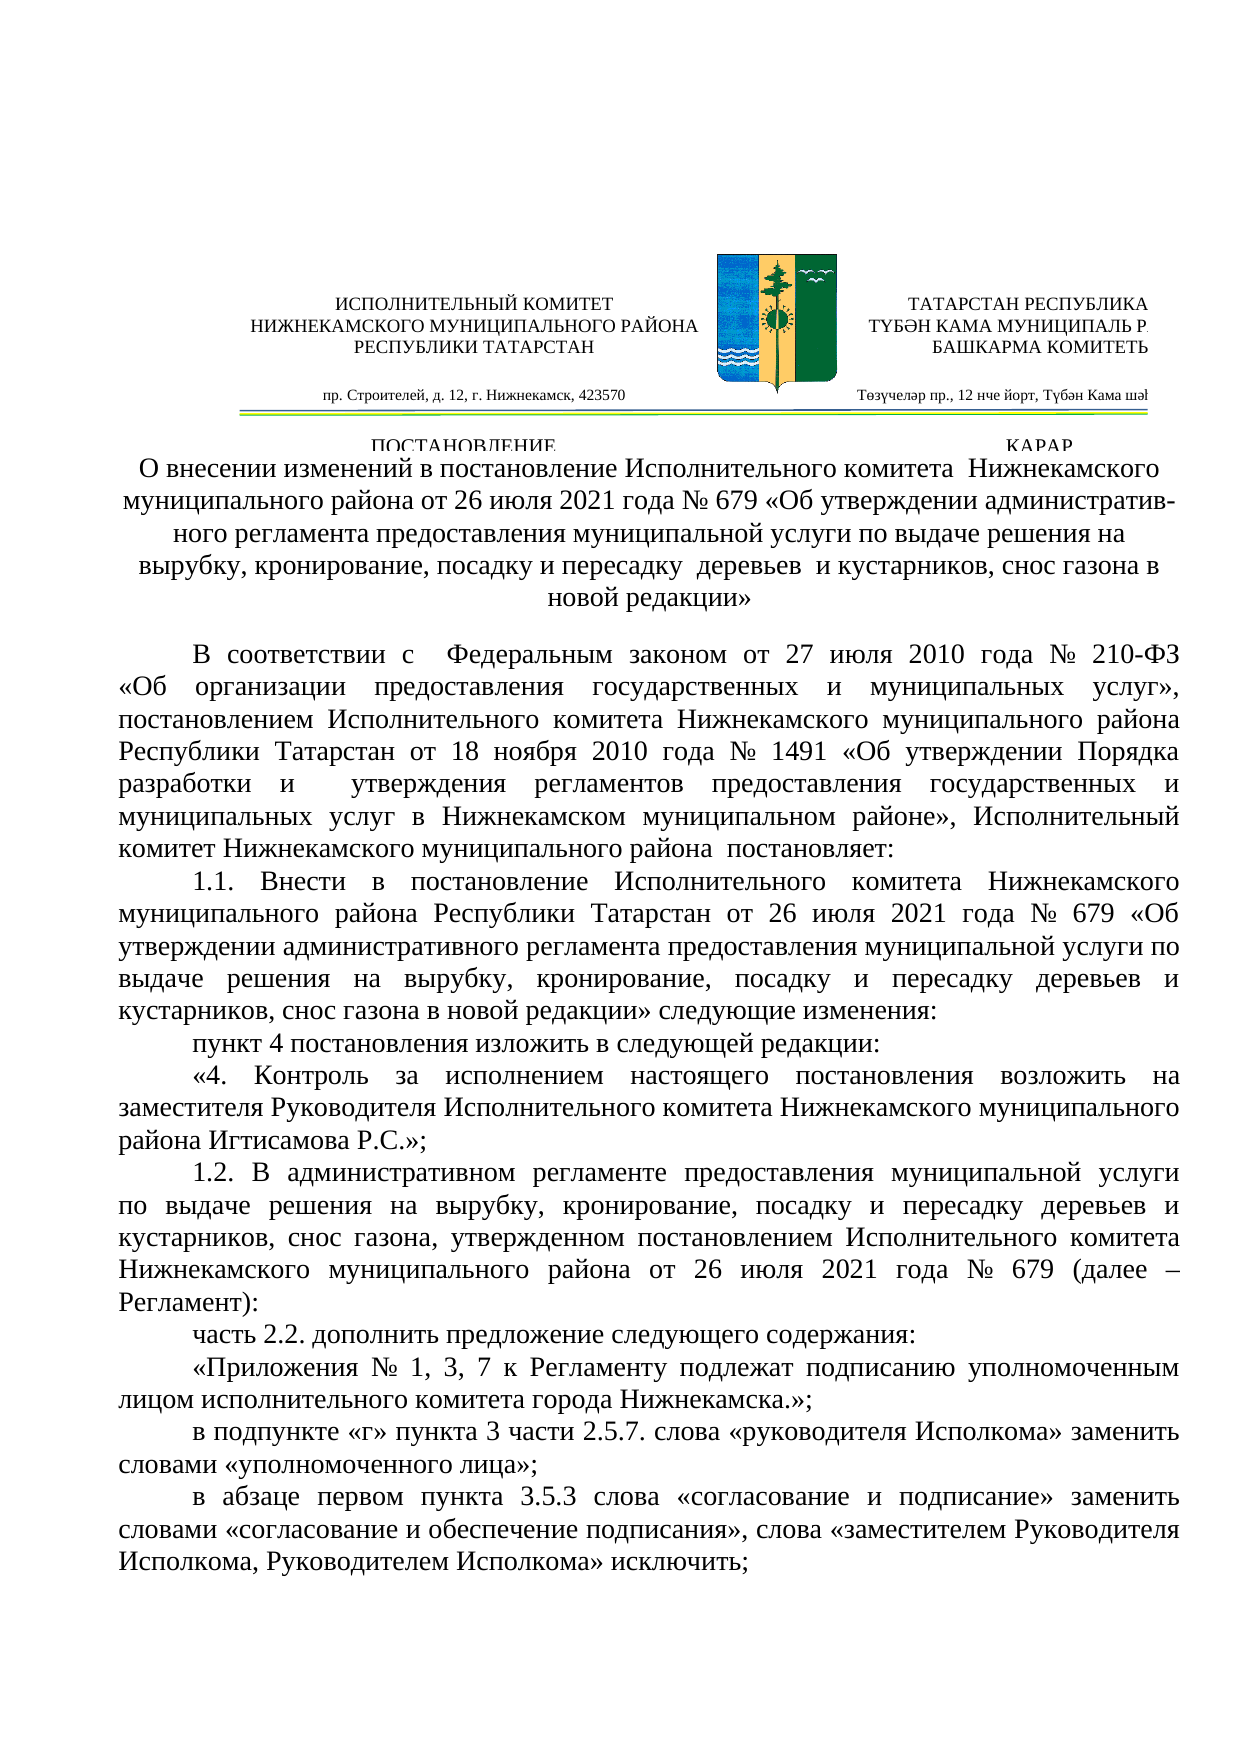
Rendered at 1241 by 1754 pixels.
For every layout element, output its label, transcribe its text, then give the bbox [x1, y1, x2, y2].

text 1.2. В административном регламенте предоставления муниципальной услуги по выдаче решения на вырубку, кронирование, посадку и пересадку деревьев и кустарников, снос газона, утвержденном постановлением Исполнительного комитета Нижнекамского муниципального района от 26 июля 2021 года № 679 (далее – Регламент): [118, 1155, 1181, 1317]
text в абзаце первом пункта 3.5.3 слова «согласование и подписание» заменить словами «согласование и обеспечение подписания», слова «заместителем Руководителя Исполкома, Руководителем Исполкома» исключить; [118, 1479, 1181, 1576]
text «Приложения № 1, 3, 7 к Регламенту подлежат подписанию уполномоченным лицом исполнительного комитета города Нижнекамска.»; [118, 1350, 1181, 1414]
text в подпункте «г» пункта 3 части 2.5.7. слова «руководителя Исполкома» заменить словами «уполномоченного лица»; [118, 1414, 1181, 1479]
text «4. Контроль за исполнением настоящего постановления возложить на заместителя Руководителя Исполнительного комитета Нижнекамского муниципального района Игтисамова Р.С.»; [118, 1058, 1181, 1155]
text 1.1. Внести в постановление Исполнительного комитета Нижнекамского муниципального района Республики Татарстан от 26 июля 2021 года № 679 «Об утверждении административного регламента предоставления муниципальной услуги по выдаче решения на вырубку, кронирование, посадку и пересадку деревьев и кустарников, снос газона в новой редакции» следующие изменения: [118, 864, 1181, 1026]
text часть 2.2. дополнить предложение следующего содержания: [118, 1317, 1181, 1350]
text В соответствии с Федеральным законом от 27 июля 2010 года № 210-ФЗ «Об организации предоставления государственных и муниципальных услуг», постановлением Исполнительного комитета Нижнекамского муниципального района Республики Татарстан от 18 ноября 2010 года № 1491 «Об утверждении Порядка разработки и утверждения регламентов предоставления государственных и муниципальных услуг в Нижнекамском муниципальном районе», Исполнительный комитет Нижнекамского муниципального района постановляет: [118, 637, 1181, 864]
text пункт 4 постановления изложить в следующей редакции: [118, 1026, 1181, 1058]
text О внесении изменений в постановление Исполнительного комитета Нижнекамского муниципального района от 26 июля 2021 года № 679 «Об утверждении административ-ного регламента предоставления муниципальной услуги по выдаче решения на вырубку, кронирование, посадку и пересадку деревьев и кустарников, снос газона в новой редакции» [118, 451, 1181, 613]
